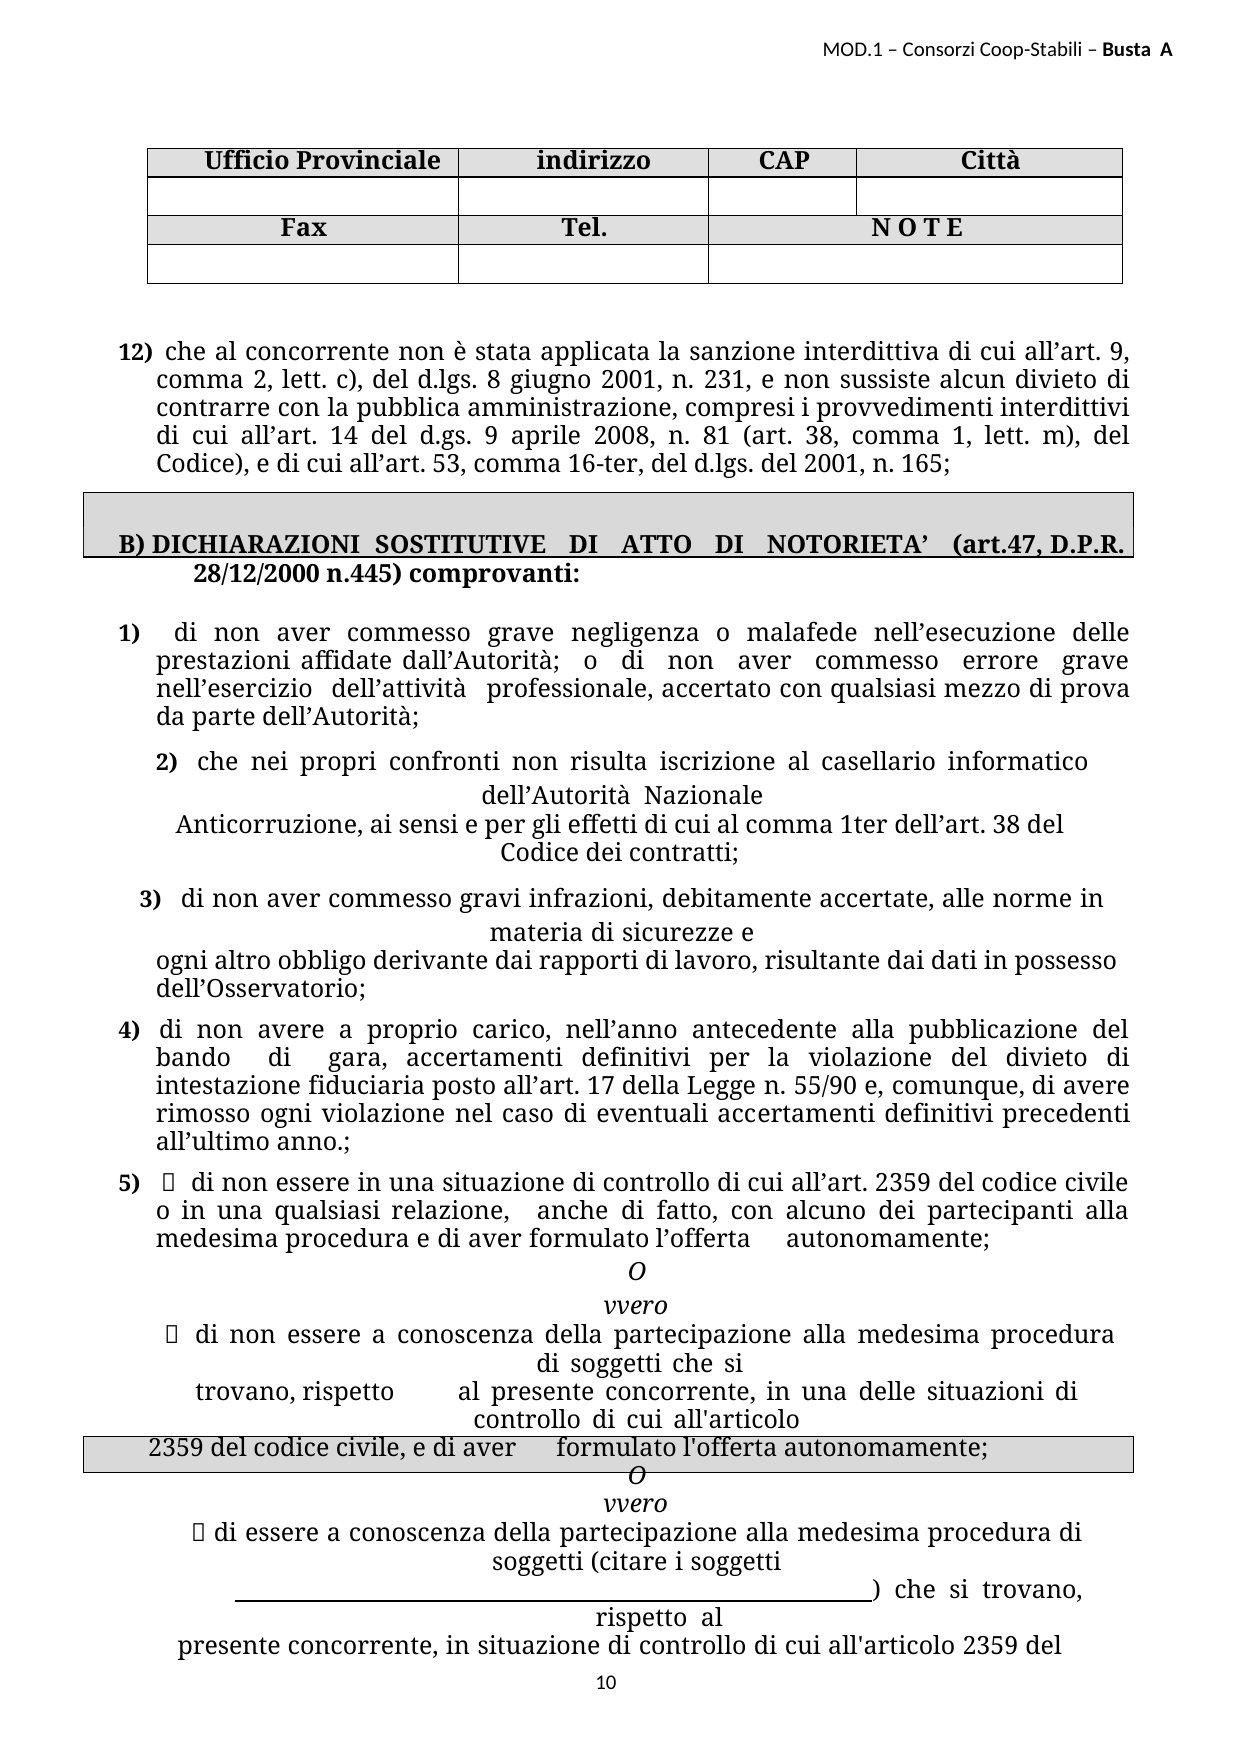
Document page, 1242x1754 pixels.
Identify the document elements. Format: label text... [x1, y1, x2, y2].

text  di non essere a conoscenza della partecipazione alla medesima procedura di soggetti che si [150, 1322, 1129, 1379]
text 5)  di non essere in una situazione di controllo di cui all’art. 2359 del codice civile o in una qualsiasi relazione, anche di fatto, con alcuno dei partecipanti alla medesima procedura e di aver formulato l’offerta autonomamente; [118, 1169, 1129, 1253]
table_header indirizzo [459, 149, 708, 176]
text 28/12/2000 n.445) comprovanti: [193, 561, 1137, 588]
table_cell N O T E [709, 216, 1122, 244]
table_cell Tel. [459, 216, 708, 244]
text  di essere a conoscenza della partecipazione alla medesima procedura di soggetti (citare i soggetti [144, 1519, 1129, 1577]
table_cell [148, 245, 458, 282]
text Anticorruzione, ai sensi e per gli effetti di cui al comma 1ter dell’art. 38 del Codice dei contratti; [152, 812, 1087, 868]
table_header Ufficio Provinciale [148, 149, 458, 176]
table_cell [709, 245, 1122, 282]
text 4) di non avere a proprio carico, nell’anno antecedente alla pubblicazione del bando di gara, accertamenti definitivi per la violazione del divieto di intestazione fiduciaria posto all’art. 17 della Legge n. 55/90 e, comunque, di avere rimosso ogni violazione nel caso di eventuali accertamenti definitivi precedenti all’ultimo anno.; [118, 1016, 1130, 1156]
text B) DICHIARAZIONI SOSTITUTIVE DI ATTO DI NOTORIETA’ (art.47, D.P.R. [118, 527, 1137, 561]
text 1) di non aver commesso grave negligenza o malafede nell’esecuzione delle prestazioni affidate dall’Autorità; o di non aver commesso errore grave nell’esercizio dell’attività professionale, accertato con qualsiasi mezzo di prova da parte dell’Autorità; [118, 619, 1130, 731]
table_cell [148, 178, 458, 215]
text trovano, rispetto al presente concorrente, in una delle situazioni di controllo di cui all'articolo [144, 1379, 1129, 1435]
text ogni altro obbligo derivante dai rapporti di lavoro, risultante dai dati in possesso dell’Osservatorio; [156, 948, 1137, 1004]
text 2359 del codice civile, e di aver formulato l'offerta autonomamente; [148, 1435, 1137, 1463]
table_cell [709, 178, 856, 215]
table_cell [857, 178, 1122, 215]
text ) che si trovano, rispetto al [188, 1577, 1129, 1633]
text 12) che al concorrente non è stata applicata la sanzione interdittiva di cui all’art. 9, comma 2, lett. c), del d.lgs. 8 giugno 2001, n. 231, e non sussiste alcun divieto di contrarre con la pubblica amministrazione, compresi i provvedimenti interdittivi di cui all’art. 14 del d.gs. 9 aprile 2008, n. 81 (art. 38, comma 1, lett. m), del Codice), e di cui all’art. 53, comma 16-ter, del d.lgs. del 2001, n. 165; [118, 338, 1130, 478]
text 3) di non aver commesso gravi infrazioni, debitamente accertate, alle norme in materia di sicurezze e [114, 880, 1129, 948]
text 2) che nei propri confronti non risulta iscrizione al casellario informatico dell’Autorità Nazionale [114, 744, 1130, 812]
table_cell Fax [148, 216, 458, 244]
text Ovvero [602, 1254, 671, 1322]
table_header Città [857, 149, 1122, 176]
table_cell [459, 245, 708, 282]
table_cell [459, 178, 708, 215]
table_header CAP [709, 149, 856, 176]
text Ovvero [602, 1463, 671, 1519]
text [177, 1633, 1137, 1661]
